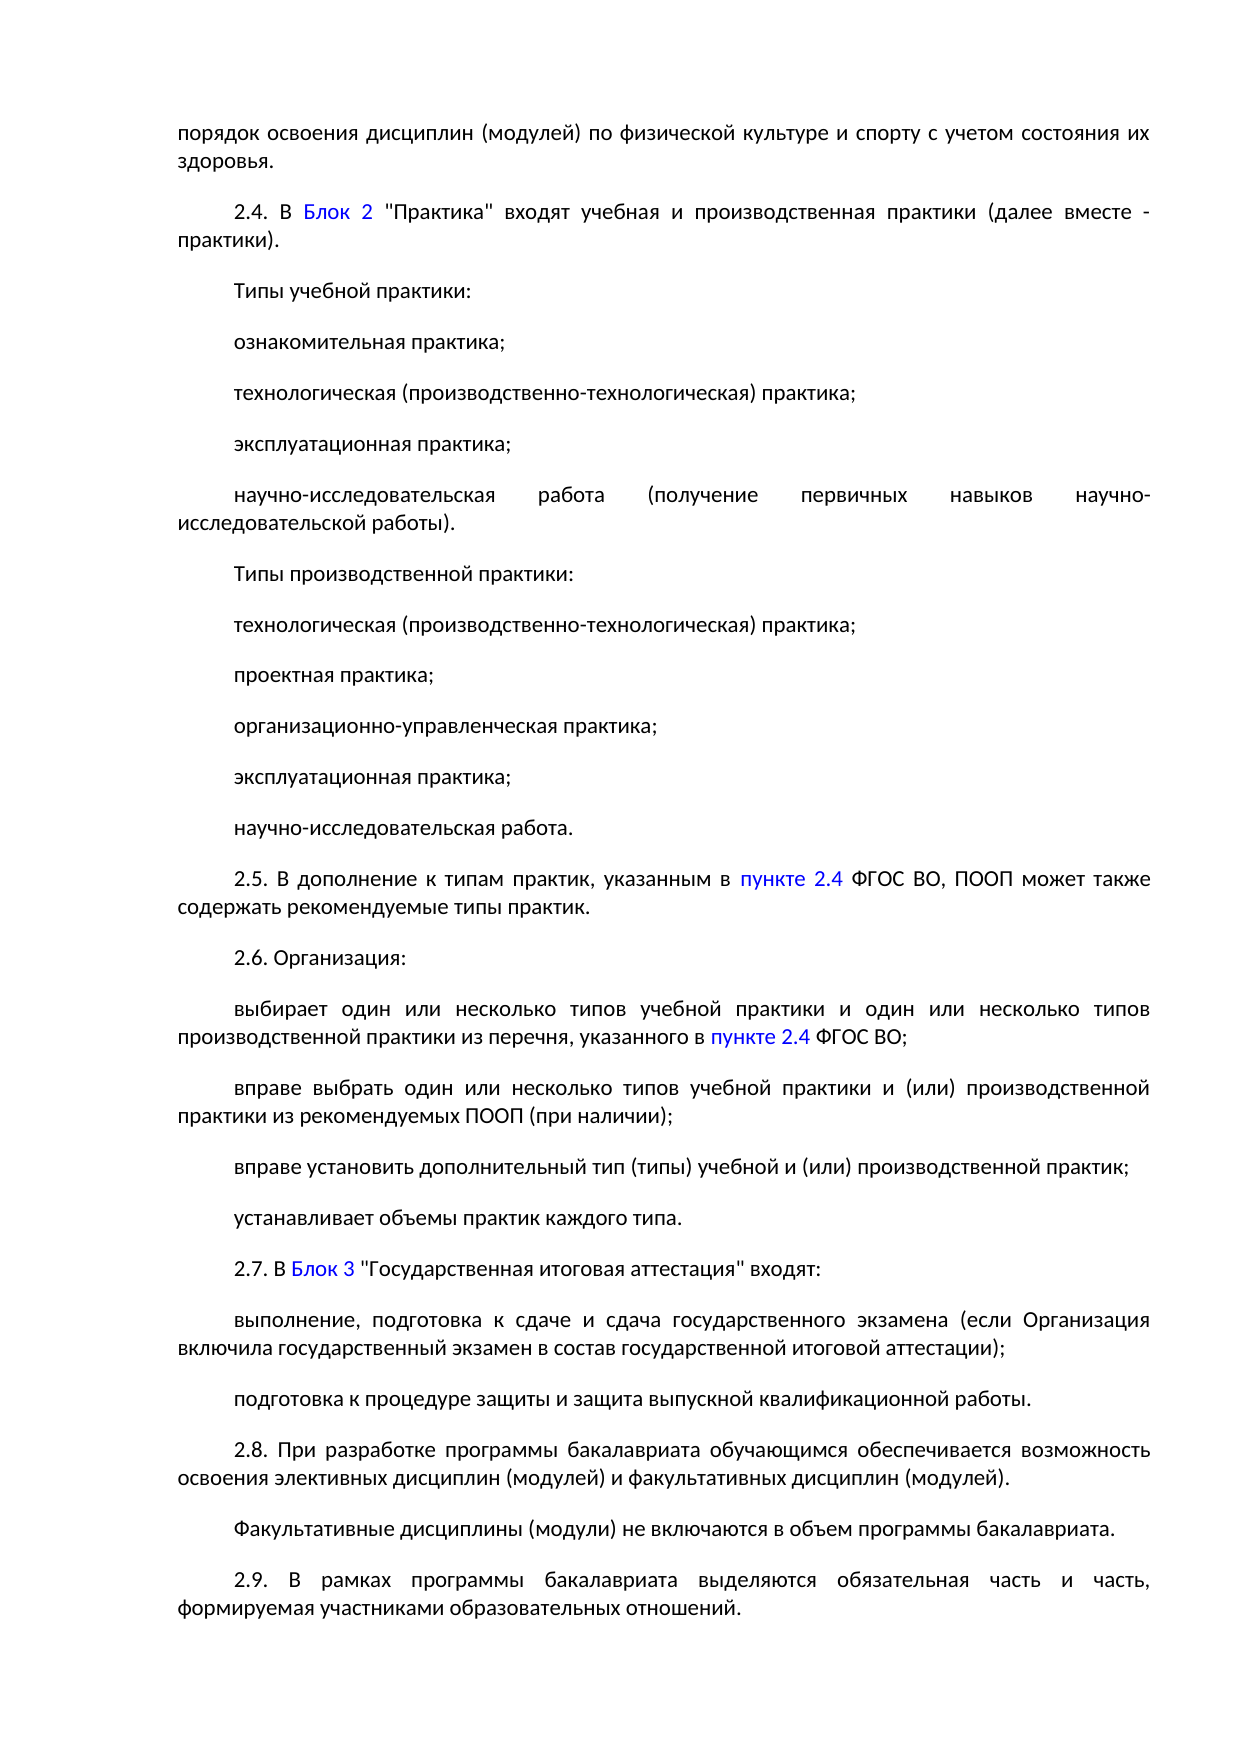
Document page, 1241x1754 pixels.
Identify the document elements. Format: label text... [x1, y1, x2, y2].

text организационно-управленческая практика; [177, 712, 1152, 739]
text проектная практика; [177, 661, 1152, 689]
text Типы учебной практики: [177, 276, 1152, 304]
text технологическая (производственно-технологическая) практика; [177, 610, 1152, 638]
text выбирает один или несколько типов учебной практики и один или несколько типов производственной практики из перечня, указанного в пункте 2.4 ФГОС ВО; [177, 994, 1152, 1050]
text технологическая (производственно-технологическая) практика; [177, 378, 1152, 406]
text Типы производственной практики: [177, 559, 1152, 587]
text эксплуатационная практика; [177, 762, 1152, 791]
text научно-исследовательская работа. [177, 813, 1152, 841]
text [177, 118, 1152, 174]
text ознакомительная практика; [177, 327, 1152, 355]
text 2.4. В Блок 2 "Практика" входят учебная и производственная практики (далее вместе - практики). [177, 197, 1152, 253]
text эксплуатационная практика; [177, 429, 1152, 457]
text вправе выбрать один или несколько типов учебной практики и (или) производственной практики из рекомендуемых ПООП (при наличии); [177, 1073, 1152, 1129]
text подготовка к процедуре защиты и защита выпускной квалификационной работы. [177, 1384, 1152, 1412]
text вправе установить дополнительный тип (типы) учебной и (или) производственной практик; [177, 1152, 1152, 1180]
text Факультативные дисциплины (модули) не включаются в объем программы бакалавриата. [177, 1514, 1152, 1542]
text 2.5. В дополнение к типам практик, указанным в пункте 2.4 ФГОС ВО, ПООП может также содержать рекомендуемые типы практик. [177, 864, 1152, 920]
text 2.7. В Блок 3 "Государственная итоговая аттестация" входят: [177, 1254, 1152, 1282]
text научно-исследовательская работа (получение первичных навыков научно-исследовательской работы). [177, 480, 1152, 536]
text 2.8. При разработке программы бакалавриата обучающимся обеспечивается возможность освоения элективных дисциплин (модулей) и факультативных дисциплин (модулей). [177, 1435, 1152, 1491]
text устанавливает объемы практик каждого типа. [177, 1203, 1152, 1231]
text выполнение, подготовка к сдаче и сдача государственного экзамена (если Организация включила государственный экзамен в состав государственной итоговой аттестации); [177, 1305, 1152, 1361]
text 2.6. Организация: [177, 943, 1152, 971]
text 2.9. В рамках программы бакалавриата выделяются обязательная часть и часть, формируемая участниками образовательных отношений. [177, 1565, 1152, 1621]
